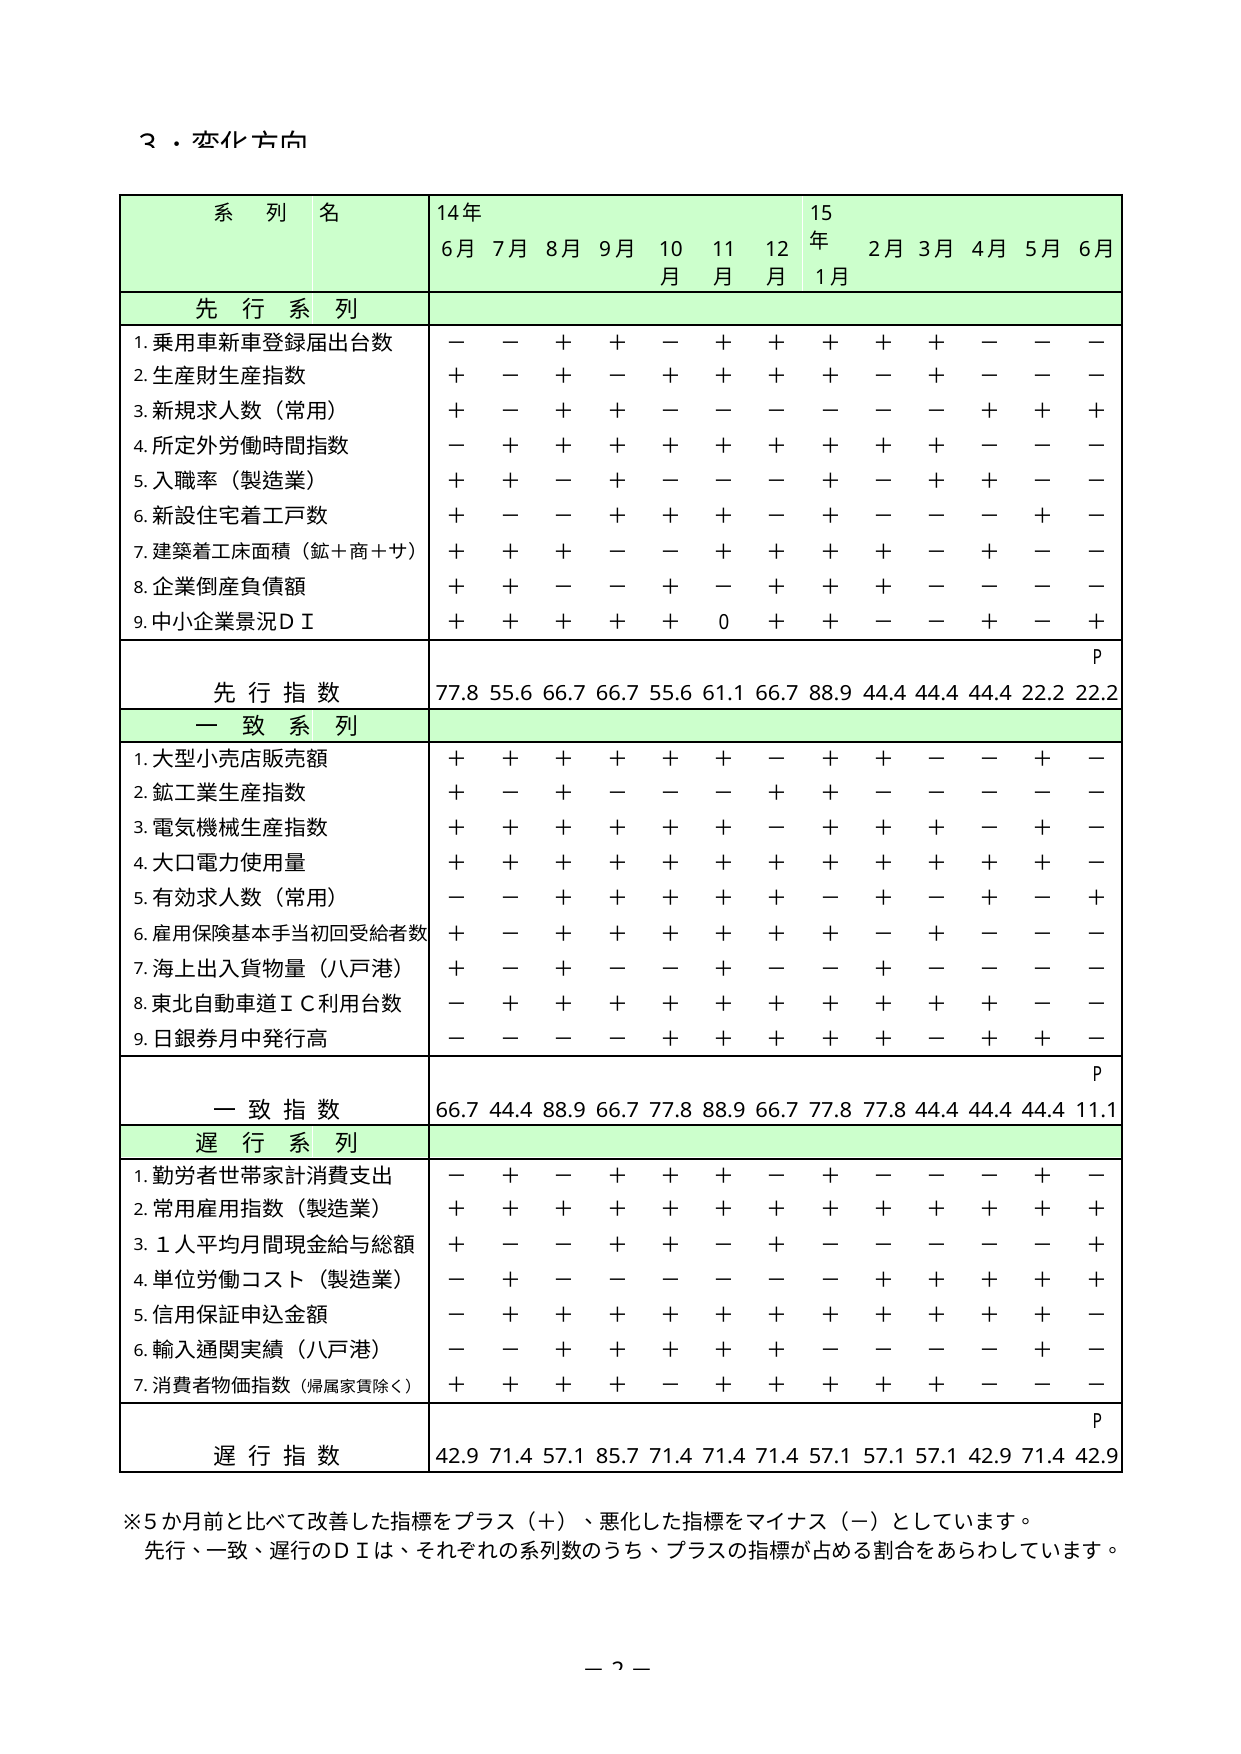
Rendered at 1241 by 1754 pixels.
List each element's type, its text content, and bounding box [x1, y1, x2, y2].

table_cell ＋ [963, 985, 1016, 1020]
table_cell － [1016, 774, 1069, 809]
table_cell ＋ [856, 1020, 909, 1055]
table_cell 5. 信用保証申込金額 [121, 1297, 428, 1332]
table_cell ＋ [536, 1191, 589, 1226]
table_cell ＋ [589, 743, 643, 774]
table_cell ＋ [696, 845, 749, 880]
table_cell － [1016, 428, 1069, 463]
table_cell ＋ [1016, 743, 1069, 774]
table_cell ＋ [643, 498, 696, 533]
table_cell ＋ [430, 1226, 483, 1261]
table_cell － [803, 393, 856, 428]
table_cell － [430, 1297, 483, 1332]
table_cell 42.9 [963, 1404, 1016, 1471]
table_cell － [589, 357, 643, 392]
table_cell － [696, 774, 749, 809]
table_cell － [856, 1160, 909, 1191]
table_cell － [963, 326, 1016, 357]
table_cell 55.6 [643, 641, 696, 707]
table_cell ＋ [589, 326, 643, 357]
table_cell 系 [275, 710, 312, 741]
table_cell ＋ [1016, 1160, 1069, 1191]
table_cell ＋ [696, 1191, 749, 1226]
table_cell ＋ [1069, 880, 1121, 915]
table_cell ＋ [749, 1020, 802, 1055]
table_header 4月 [963, 196, 1016, 291]
table_cell ＋ [696, 880, 749, 915]
table_cell ＋ [430, 569, 483, 604]
table_cell － [1069, 809, 1121, 844]
table_cell 一 [121, 1057, 238, 1124]
table_cell [430, 1126, 1121, 1157]
table_cell ＋ [803, 428, 856, 463]
table_cell ＋ [909, 357, 963, 392]
table_cell ＋ [1069, 1226, 1121, 1261]
table_cell － [1069, 774, 1121, 809]
table_cell 3. １人平均月間現金給与総額 [121, 1226, 428, 1261]
table_cell － [1069, 533, 1121, 568]
table_cell － [909, 533, 963, 568]
table_cell 61.1 [696, 641, 749, 707]
table_header 系 [121, 196, 238, 291]
table_cell ＋ [430, 809, 483, 844]
table_cell ＋ [589, 915, 643, 950]
table_cell ＋ [643, 1226, 696, 1261]
table_cell － [696, 1261, 749, 1297]
table_cell ＋ [803, 985, 856, 1020]
table_cell － [430, 428, 483, 463]
table_cell ＋ [483, 463, 536, 498]
table_header 3月 [909, 196, 963, 291]
table_cell － [856, 357, 909, 392]
table_cell － [430, 326, 483, 357]
table_cell ＋ [803, 357, 856, 392]
table_cell 57.1 [536, 1404, 589, 1471]
table_header 10月 [643, 196, 696, 291]
table_cell ＋ [963, 604, 1016, 638]
table_cell － [1069, 1332, 1121, 1367]
table_cell ＋ [430, 1191, 483, 1226]
table_cell P 22.2 [1069, 641, 1121, 707]
text 先行、一致、遅行のＤＩは、それぞれの系列数のうち、プラスの指標が占める割合をあらわしています。 [144, 1536, 1142, 1564]
table_cell ＋ [643, 357, 696, 392]
table_cell ＋ [643, 985, 696, 1020]
table_cell － [749, 393, 802, 428]
table_cell ＋ [856, 743, 909, 774]
table_cell ＋ [803, 915, 856, 950]
table_cell ＋ [696, 498, 749, 533]
table_cell 85.7 [589, 1404, 643, 1471]
table_cell 5. 入職率（製造業） [121, 463, 428, 498]
table_cell ＋ [803, 845, 856, 880]
table_cell － [536, 569, 589, 604]
table_cell － [963, 915, 1016, 950]
table_cell － [963, 428, 1016, 463]
table_cell － [749, 498, 802, 533]
table_cell ＋ [483, 604, 536, 638]
table_cell － [536, 1261, 589, 1297]
table_cell － [536, 498, 589, 533]
table_cell ＋ [643, 1332, 696, 1367]
table_cell － [643, 774, 696, 809]
table_cell ＋ [1069, 1191, 1121, 1226]
table_cell ＋ [856, 845, 909, 880]
table_cell ＋ [749, 1297, 802, 1332]
table_cell 4. 大口電力使用量 [121, 845, 428, 880]
table_cell ＋ [856, 985, 909, 1020]
table_cell 先 [121, 293, 238, 324]
table_cell ＋ [483, 533, 536, 568]
table_cell ＋ [589, 1332, 643, 1367]
table_cell － [589, 950, 643, 985]
table_cell ＋ [803, 1367, 856, 1402]
table_cell － [430, 985, 483, 1020]
table_cell ＋ [909, 1367, 963, 1402]
table_cell 系 [275, 293, 312, 324]
table_cell 77.8 [430, 641, 483, 707]
table_cell ＋ [430, 950, 483, 985]
table_cell ＋ [536, 915, 589, 950]
table_cell ＋ [643, 1160, 696, 1191]
table_header 8月 [536, 196, 589, 291]
table_cell 22.2 [1016, 641, 1069, 707]
table_cell 6. 輸入通関実績（八戸港） [121, 1332, 428, 1367]
table_cell － [483, 357, 536, 392]
table_cell ＋ [749, 880, 802, 915]
table_cell 行 [238, 641, 275, 707]
table_cell ＋ [909, 463, 963, 498]
table_cell － [963, 357, 1016, 392]
table_cell ＋ [589, 1297, 643, 1332]
table_cell － [589, 533, 643, 568]
table_cell 66.7 [536, 641, 589, 707]
table_cell － [1069, 1160, 1121, 1191]
table_cell 71.4 [696, 1404, 749, 1471]
table_cell ＋ [696, 985, 749, 1020]
table_cell － [1069, 428, 1121, 463]
table_cell ＋ [963, 845, 1016, 880]
table_cell － [856, 1332, 909, 1367]
table_cell P 42.9 [1069, 1404, 1121, 1471]
table_cell 2. 常用雇用指数（製造業） [121, 1191, 428, 1226]
table_cell ＋ [803, 1297, 856, 1332]
table_cell ＋ [856, 1261, 909, 1297]
table_cell ＋ [536, 1332, 589, 1367]
table_cell － [856, 915, 909, 950]
table_cell 9. 中小企業景況ＤＩ [121, 604, 428, 638]
table_cell ＋ [536, 1297, 589, 1332]
table_cell ＋ [749, 569, 802, 604]
table_cell ＋ [483, 569, 536, 604]
table_header 7月 [483, 196, 536, 291]
table_cell 42.9 [430, 1404, 483, 1471]
table_cell ＋ [696, 533, 749, 568]
table_cell 66.7 [430, 1057, 483, 1124]
table_cell ＋ [483, 845, 536, 880]
table_cell － [963, 1332, 1016, 1367]
table_cell ＋ [909, 809, 963, 844]
table_cell 44.4 [909, 1057, 963, 1124]
table_cell ＋ [749, 1332, 802, 1367]
table_cell － [483, 1020, 536, 1055]
table_cell 致 [238, 710, 275, 741]
table_cell ＋ [963, 1020, 1016, 1055]
table_cell ＋ [589, 845, 643, 880]
table_cell ＋ [589, 1226, 643, 1261]
table_cell 57.1 [803, 1404, 856, 1471]
table_cell － [536, 1226, 589, 1261]
table_cell ＋ [696, 1020, 749, 1055]
table_cell ＋ [430, 463, 483, 498]
table_cell － [1069, 326, 1121, 357]
table_header 9月 [589, 196, 643, 291]
table_cell ＋ [696, 950, 749, 985]
table_cell － [430, 1020, 483, 1055]
table_header 12月 [749, 196, 802, 291]
table_cell ＋ [803, 774, 856, 809]
table_cell ＋ [430, 774, 483, 809]
table_cell 66.7 [749, 1057, 802, 1124]
table_cell ＋ [963, 533, 1016, 568]
table_cell － [643, 533, 696, 568]
table_cell 55.6 [483, 641, 536, 707]
table_cell ＋ [963, 393, 1016, 428]
table_header 15年 1月 [803, 196, 856, 291]
table_cell － [1016, 985, 1069, 1020]
table_cell ＋ [1016, 1020, 1069, 1055]
table_cell ＋ [589, 393, 643, 428]
table_cell 1. 勤労者世帯家計消費支出 [121, 1160, 428, 1191]
table_cell ＋ [643, 845, 696, 880]
table_cell － [749, 463, 802, 498]
table_cell － [749, 1261, 802, 1297]
table_cell ＋ [963, 1261, 1016, 1297]
table_cell ＋ [1069, 1261, 1121, 1297]
table_cell 66.7 [589, 641, 643, 707]
table_cell ＋ [483, 743, 536, 774]
table_cell ＋ [856, 569, 909, 604]
table_cell 列 [313, 710, 428, 741]
table_cell 0 [696, 604, 749, 638]
table_cell － [1069, 357, 1121, 392]
table_cell ＋ [749, 1191, 802, 1226]
table_cell 6. 雇用保険基本手当初回受給者数 [121, 915, 428, 950]
table_cell 7. 消費者物価指数（帰属家賃除く） [121, 1367, 428, 1402]
table_cell － [963, 950, 1016, 985]
table_cell － [483, 880, 536, 915]
table_cell － [589, 774, 643, 809]
table_cell － [589, 569, 643, 604]
table_cell － [589, 1261, 643, 1297]
table_cell ＋ [483, 1261, 536, 1297]
table_cell ＋ [536, 743, 589, 774]
table_cell ＋ [536, 880, 589, 915]
table_cell ＋ [643, 1020, 696, 1055]
table_cell 行 [238, 293, 275, 324]
table_cell ＋ [856, 809, 909, 844]
table_cell － [1069, 498, 1121, 533]
table_cell － [483, 393, 536, 428]
table_cell － [483, 915, 536, 950]
table_cell ＋ [749, 326, 802, 357]
table_cell － [963, 1160, 1016, 1191]
table_cell ＋ [536, 1367, 589, 1402]
table_cell 77.8 [803, 1057, 856, 1124]
table_cell － [909, 1226, 963, 1261]
table_cell － [1069, 845, 1121, 880]
table_cell ＋ [536, 985, 589, 1020]
table_cell 57.1 [909, 1404, 963, 1471]
table_cell ＋ [749, 915, 802, 950]
table_cell － [1069, 1020, 1121, 1055]
table_cell ＋ [909, 326, 963, 357]
table_cell ＋ [749, 1367, 802, 1402]
table_cell ＋ [483, 1297, 536, 1332]
table_cell － [803, 1261, 856, 1297]
table_cell － [1016, 604, 1069, 638]
table_cell ＋ [643, 915, 696, 950]
table_cell ＋ [856, 880, 909, 915]
table_cell － [1016, 1367, 1069, 1402]
table_cell ＋ [589, 985, 643, 1020]
table_cell － [803, 950, 856, 985]
table_cell ＋ [589, 498, 643, 533]
table_cell ＋ [536, 774, 589, 809]
table_cell ＋ [696, 1367, 749, 1402]
table_cell － [963, 1367, 1016, 1402]
table_cell 44.4 [856, 641, 909, 707]
table_cell ＋ [803, 1160, 856, 1191]
table_cell [430, 293, 1121, 324]
table_cell － [1016, 880, 1069, 915]
table_cell ＋ [643, 569, 696, 604]
table_cell － [536, 1160, 589, 1191]
table_cell － [909, 950, 963, 985]
table_cell ＋ [856, 326, 909, 357]
table_cell 71.4 [1016, 1404, 1069, 1471]
table_cell ＋ [430, 1367, 483, 1402]
table_cell 1. 乗用車新車登録届出台数 [121, 326, 428, 357]
table_cell 行 [238, 1126, 275, 1157]
table_header 5月 [1016, 196, 1069, 291]
table_cell 先 [121, 641, 238, 707]
table_cell ＋ [430, 845, 483, 880]
table_cell － [696, 1226, 749, 1261]
table_cell ＋ [589, 1160, 643, 1191]
table_cell ＋ [963, 880, 1016, 915]
table_cell ＋ [589, 1367, 643, 1402]
table_cell ＋ [643, 743, 696, 774]
table_cell － [909, 1160, 963, 1191]
table_cell － [963, 569, 1016, 604]
table_cell ＋ [749, 428, 802, 463]
table_cell ＋ [803, 463, 856, 498]
table_cell － [1069, 743, 1121, 774]
table_cell － [963, 774, 1016, 809]
table_cell [430, 710, 1121, 741]
table_cell － [909, 393, 963, 428]
table_cell － [643, 1367, 696, 1402]
table_cell ＋ [803, 743, 856, 774]
table_cell － [909, 1020, 963, 1055]
table_cell ＋ [643, 428, 696, 463]
table_cell ＋ [430, 604, 483, 638]
table_cell ＋ [536, 809, 589, 844]
table_cell － [909, 880, 963, 915]
table_cell 88.9 [536, 1057, 589, 1124]
table_cell ＋ [589, 428, 643, 463]
table_cell 遅 [121, 1126, 238, 1157]
table_cell － [483, 1226, 536, 1261]
table_cell ＋ [1069, 393, 1121, 428]
table_cell ＋ [589, 604, 643, 638]
table_cell ＋ [483, 428, 536, 463]
table_cell ＋ [536, 604, 589, 638]
table_cell － [643, 326, 696, 357]
table_cell － [483, 774, 536, 809]
table_cell － [749, 950, 802, 985]
table_cell ＋ [536, 326, 589, 357]
table_cell ＋ [803, 533, 856, 568]
table_cell ＋ [483, 1191, 536, 1226]
table_cell ＋ [909, 1261, 963, 1297]
table_cell 9. 日銀券月中発行高 [121, 1020, 428, 1055]
table_cell ＋ [749, 604, 802, 638]
table_cell 88.9 [803, 641, 856, 707]
table_cell － [909, 743, 963, 774]
table_cell 71.4 [643, 1404, 696, 1471]
table_cell 列 [313, 293, 428, 324]
table_cell ＋ [643, 1297, 696, 1332]
table_cell ＋ [749, 774, 802, 809]
table_cell － [803, 1226, 856, 1261]
table_cell ＋ [696, 428, 749, 463]
table_cell ＋ [856, 533, 909, 568]
table_cell － [643, 950, 696, 985]
table_cell ＋ [856, 1297, 909, 1332]
table_cell ＋ [589, 1191, 643, 1226]
table_cell 指 [275, 641, 312, 707]
table_cell － [536, 463, 589, 498]
table_cell ＋ [803, 1191, 856, 1226]
table_cell 8. 企業倒産負債額 [121, 569, 428, 604]
table_cell ＋ [483, 1367, 536, 1402]
table_cell ＋ [430, 533, 483, 568]
text ※５か月前と比べて改善した指標をプラス（＋）、悪化した指標をマイナス（－）としています。 [123, 1507, 1142, 1535]
table_cell － [1069, 985, 1121, 1020]
table_cell 数 [313, 1404, 428, 1471]
table_cell － [1069, 463, 1121, 498]
table_cell 列 [313, 1126, 428, 1157]
table_cell ＋ [536, 428, 589, 463]
table_cell ＋ [696, 809, 749, 844]
table_cell ＋ [856, 950, 909, 985]
table_cell 57.1 [856, 1404, 909, 1471]
table_cell － [430, 1261, 483, 1297]
table_cell 44.4 [963, 1057, 1016, 1124]
table_cell － [643, 1261, 696, 1297]
table_cell ＋ [856, 1367, 909, 1402]
table_cell － [909, 604, 963, 638]
table_cell ＋ [536, 393, 589, 428]
table_cell ＋ [909, 915, 963, 950]
table_cell ＋ [696, 743, 749, 774]
table_cell － [1016, 950, 1069, 985]
table_cell － [1069, 569, 1121, 604]
table_cell ＋ [909, 845, 963, 880]
table_cell 4. 所定外労働時間指数 [121, 428, 428, 463]
table_cell 3. 電気機械生産指数 [121, 809, 428, 844]
table_header 6月 [1069, 196, 1121, 291]
table_header 2月 [856, 196, 909, 291]
table_cell ＋ [856, 1191, 909, 1226]
table_cell ＋ [1016, 1297, 1069, 1332]
table_cell 88.9 [696, 1057, 749, 1124]
table_cell － [1016, 533, 1069, 568]
table_cell ＋ [536, 845, 589, 880]
table_cell ＋ [536, 533, 589, 568]
table_cell ＋ [430, 915, 483, 950]
table_cell － [1016, 463, 1069, 498]
table_cell － [536, 1020, 589, 1055]
table_cell 66.7 [589, 1057, 643, 1124]
table_cell ＋ [696, 1332, 749, 1367]
table_cell 71.4 [483, 1404, 536, 1471]
table_cell ＋ [696, 915, 749, 950]
table_cell 遅 [121, 1404, 238, 1471]
table_cell ＋ [749, 533, 802, 568]
table_cell 71.4 [749, 1404, 802, 1471]
table_cell ＋ [909, 1297, 963, 1332]
table_cell － [856, 463, 909, 498]
table_header 列 [238, 196, 312, 291]
table_cell 2. 生産財生産指数 [121, 357, 428, 392]
table_cell － [749, 743, 802, 774]
table_cell ＋ [483, 809, 536, 844]
table_cell － [856, 1226, 909, 1261]
table_cell － [696, 463, 749, 498]
table_cell 3. 新規求人数（常用） [121, 393, 428, 428]
table_cell 77.8 [643, 1057, 696, 1124]
table_cell ＋ [1016, 1332, 1069, 1367]
table_cell － [430, 1160, 483, 1191]
table_cell － [963, 809, 1016, 844]
table_cell ＋ [696, 357, 749, 392]
table_cell ＋ [643, 809, 696, 844]
table_cell ＋ [430, 743, 483, 774]
table_cell － [1069, 950, 1121, 985]
table_cell － [1016, 326, 1069, 357]
table_cell ＋ [803, 326, 856, 357]
table_cell ＋ [589, 880, 643, 915]
table_cell ＋ [963, 1191, 1016, 1226]
table_cell － [1069, 915, 1121, 950]
table_cell － [749, 809, 802, 844]
table_cell P 11.1 [1069, 1057, 1121, 1124]
table_cell 致 [238, 1057, 275, 1124]
table_cell － [856, 774, 909, 809]
table_cell － [430, 880, 483, 915]
table_cell ＋ [483, 985, 536, 1020]
table_cell ＋ [749, 1226, 802, 1261]
table_cell 8. 東北自動車道ＩＣ利用台数 [121, 985, 428, 1020]
table_cell ＋ [1016, 1191, 1069, 1226]
table_cell － [1016, 915, 1069, 950]
table_cell ＋ [536, 357, 589, 392]
table_cell ＋ [1016, 393, 1069, 428]
table_cell － [589, 1020, 643, 1055]
table_cell ＋ [536, 950, 589, 985]
table_cell 7. 建築着工床面積（鉱＋商＋サ） [121, 533, 428, 568]
table_cell 系 [275, 1126, 312, 1157]
table_cell － [803, 1332, 856, 1367]
table_cell 44.4 [909, 641, 963, 707]
table_header 11月 [696, 196, 749, 291]
table_cell ＋ [643, 604, 696, 638]
table_cell 数 [313, 1057, 428, 1124]
table_cell － [1069, 1367, 1121, 1402]
table_cell 指 [275, 1057, 312, 1124]
table_cell ＋ [803, 569, 856, 604]
table_header 名 [313, 196, 428, 291]
table_cell ＋ [1016, 809, 1069, 844]
table_cell 2. 鉱工業生産指数 [121, 774, 428, 809]
table_cell ＋ [749, 357, 802, 392]
table_cell － [643, 463, 696, 498]
table_cell ＋ [963, 463, 1016, 498]
table_cell 7. 海上出入貨物量（八戸港） [121, 950, 428, 985]
table_cell － [856, 393, 909, 428]
table_cell ＋ [430, 357, 483, 392]
table_cell － [963, 498, 1016, 533]
table_cell － [909, 1332, 963, 1367]
table_cell ＋ [803, 604, 856, 638]
table_cell － [909, 498, 963, 533]
table_cell － [909, 774, 963, 809]
table_cell － [696, 393, 749, 428]
table_cell ＋ [696, 1297, 749, 1332]
table_cell － [483, 950, 536, 985]
table_cell 5. 有効求人数（常用） [121, 880, 428, 915]
table_cell ＋ [643, 880, 696, 915]
table_cell － [803, 880, 856, 915]
table_cell ＋ [589, 463, 643, 498]
table_cell ＋ [1016, 1261, 1069, 1297]
table_cell 行 [238, 1404, 275, 1471]
table_cell ＋ [963, 1297, 1016, 1332]
table_header 14年 6月 [430, 196, 483, 291]
table_cell 77.8 [856, 1057, 909, 1124]
table_cell － [1016, 357, 1069, 392]
table_cell ＋ [696, 1160, 749, 1191]
table_cell ＋ [803, 1020, 856, 1055]
table_cell － [643, 393, 696, 428]
table_cell － [430, 1332, 483, 1367]
table_cell － [483, 498, 536, 533]
table_cell ＋ [909, 1191, 963, 1226]
table_cell ＋ [430, 498, 483, 533]
table_cell － [856, 498, 909, 533]
table_cell ＋ [430, 393, 483, 428]
table_cell ＋ [803, 809, 856, 844]
table_cell ＋ [856, 428, 909, 463]
table_cell ＋ [1016, 845, 1069, 880]
table_cell 1. 大型小売店販売額 [121, 743, 428, 774]
table_cell 44.4 [483, 1057, 536, 1124]
table_cell 指 [275, 1404, 312, 1471]
table_cell 4. 単位労働コスト（製造業） [121, 1261, 428, 1297]
table_cell 66.7 [749, 641, 802, 707]
table_cell － [963, 1226, 1016, 1261]
table_cell 数 [313, 641, 428, 707]
table_cell ＋ [803, 498, 856, 533]
table_cell 6. 新設住宅着工戸数 [121, 498, 428, 533]
table_cell － [909, 569, 963, 604]
table_cell ＋ [749, 985, 802, 1020]
table_cell 一 [121, 710, 238, 741]
table_cell ＋ [909, 985, 963, 1020]
table_cell ＋ [589, 809, 643, 844]
table_cell － [696, 569, 749, 604]
table_cell ＋ [749, 845, 802, 880]
table_cell － [1069, 1297, 1121, 1332]
table_cell ＋ [483, 1160, 536, 1191]
table_cell ＋ [909, 428, 963, 463]
table_cell 44.4 [963, 641, 1016, 707]
table_cell － [483, 1332, 536, 1367]
table_cell ＋ [1016, 498, 1069, 533]
table_cell 44.4 [1016, 1057, 1069, 1124]
table_cell － [963, 743, 1016, 774]
table_cell － [856, 604, 909, 638]
table_cell ＋ [696, 326, 749, 357]
table_cell － [749, 1160, 802, 1191]
table_cell ＋ [643, 1191, 696, 1226]
table_cell ＋ [1069, 604, 1121, 638]
table_cell － [1016, 569, 1069, 604]
table_cell － [1016, 1226, 1069, 1261]
table_cell － [483, 326, 536, 357]
